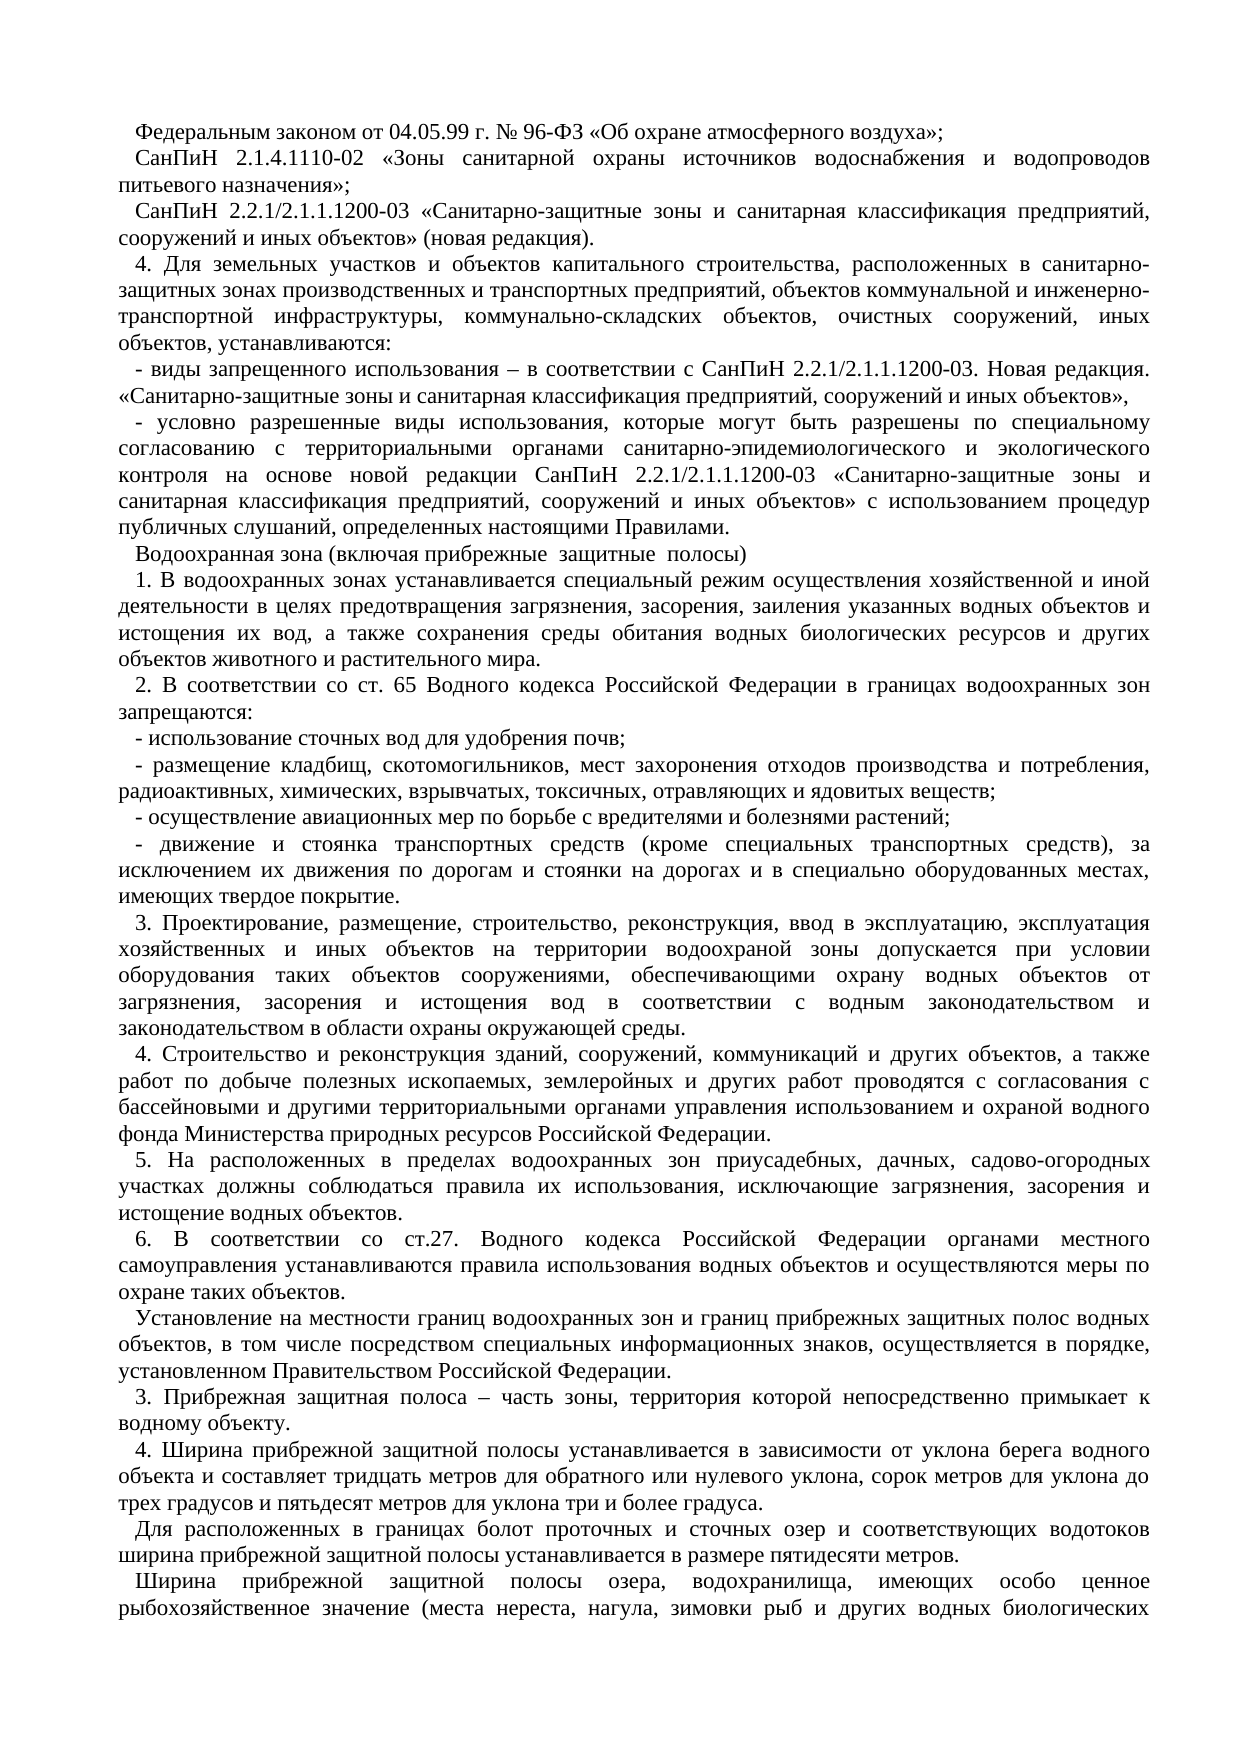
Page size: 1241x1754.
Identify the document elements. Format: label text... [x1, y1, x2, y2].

text Для расположенных в границах болот проточных и сточных озер и соответствующих водотоков ширина прибрежной защитной полосы устанавливается в размере пятидесяти метров. [118, 1515, 1152, 1568]
text - использование сточных вод для удобрения почв; [118, 724, 1152, 751]
text 4. Для земельных участков и объектов капитального строительства, расположенных в санитарно-защитных зонах производственных и транспортных предприятий, объектов коммунальной и инженерно-транспортной инфраструктуры, коммунально-складских объектов, очистных сооружений, иных объектов, устанавливаются: [118, 250, 1152, 355]
text СанПиН 2.1.4.1110-02 «Зоны санитарной охраны источников водоснабжения и водопроводов питьевого назначения»; [118, 144, 1152, 197]
text Водоохранная зона (включая прибрежные защитные полосы) [118, 540, 1152, 566]
text Федеральным законом от 04.05.99 г. № 96-ФЗ «Об охране атмосферного воздуха»; [118, 118, 1152, 144]
text 5. На расположенных в пределах водоохранных зон приусадебных, дачных, садово-огородных участках должны соблюдаться правила их использования, исключающие загрязнения, засорения и истощение водных объектов. [118, 1146, 1152, 1225]
text - виды запрещенного использования – в соответствии с СанПиН 2.2.1/2.1.1.1200-03. Новая редакция. «Санитарно-защитные зоны и санитарная классификация предприятий, сооружений и иных объектов», [118, 355, 1152, 408]
text - движение и стоянка транспортных средств (кроме специальных транспортных средств), за исключением их движения по дорогам и стоянки на дорогах и в специально оборудованных местах, имеющих твердое покрытие. [118, 830, 1152, 909]
text 6. В соответствии со ст.27. Водного кодекса Российской Федерации органами местного самоуправления устанавливаются правила использования водных объектов и осуществляются меры по охране таких объектов. [118, 1225, 1152, 1304]
text - размещение кладбищ, скотомогильников, мест захоронения отходов производства и потребления, радиоактивных, химических, взрывчатых, токсичных, отравляющих и ядовитых веществ; [118, 751, 1152, 803]
text - осуществление авиационных мер по борьбе с вредителями и болезнями растений; [118, 803, 1152, 830]
text 3. Проектирование, размещение, строительство, реконструкция, ввод в эксплуатацию, эксплуатация хозяйственных и иных объектов на территории водоохраной зоны допускается при условии оборудования таких объектов сооружениями, обеспечивающими охрану водных объектов от загрязнения, засорения и истощения вод в соответствии с водным законодательством и законодательством в области охраны окружающей среды. [118, 909, 1152, 1041]
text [118, 1568, 1152, 1620]
text 1. В водоохранных зонах устанавливается специальный режим осуществления хозяйственной и иной деятельности в целях предотвращения загрязнения, засорения, заиления указанных водных объектов и истощения их вод, а также сохранения среды обитания водных биологических ресурсов и других объектов животного и растительного мира. [118, 566, 1152, 672]
text 2. В соответствии со ст. 65 Водного кодекса Российской Федерации в границах водоохранных зон запрещаются: [118, 672, 1152, 724]
text 4. Строительство и реконструкция зданий, сооружений, коммуникаций и других объектов, а также работ по добыче полезных ископаемых, землеройных и других работ проводятся с согласования с бассейновыми и другими территориальными органами управления использованием и охраной водного фонда Министерства природных ресурсов Российской Федерации. [118, 1041, 1152, 1146]
text - условно разрешенные виды использования, которые могут быть разрешены по специальному согласованию с территориальными органами санитарно-эпидемиологического и экологического контроля на основе новой редакции СанПиН 2.2.1/2.1.1.1200-03 «Санитарно-защитные зоны и санитарная классификация предприятий, сооружений и иных объектов» с использованием процедур публичных слушаний, определенных настоящими Правилами. [118, 408, 1152, 540]
text 4. Ширина прибрежной защитной полосы устанавливается в зависимости от уклона берега водного объекта и составляет тридцать метров для обратного или нулевого уклона, сорок метров для уклона до трех градусов и пятьдесят метров для уклона три и более градуса. [118, 1436, 1152, 1515]
text 3. Прибрежная защитная полоса – часть зоны, территория которой непосредственно примыкает к водному объекту. [118, 1383, 1152, 1436]
text Установление на местности границ водоохранных зон и границ прибрежных защитных полос водных объектов, в том числе посредством специальных информационных знаков, осуществляется в порядке, установленном Правительством Российской Федерации. [118, 1304, 1152, 1383]
text СанПиН 2.2.1/2.1.1.1200-03 «Санитарно-защитные зоны и санитарная классификация предприятий, сооружений и иных объектов» (новая редакция). [118, 197, 1152, 250]
